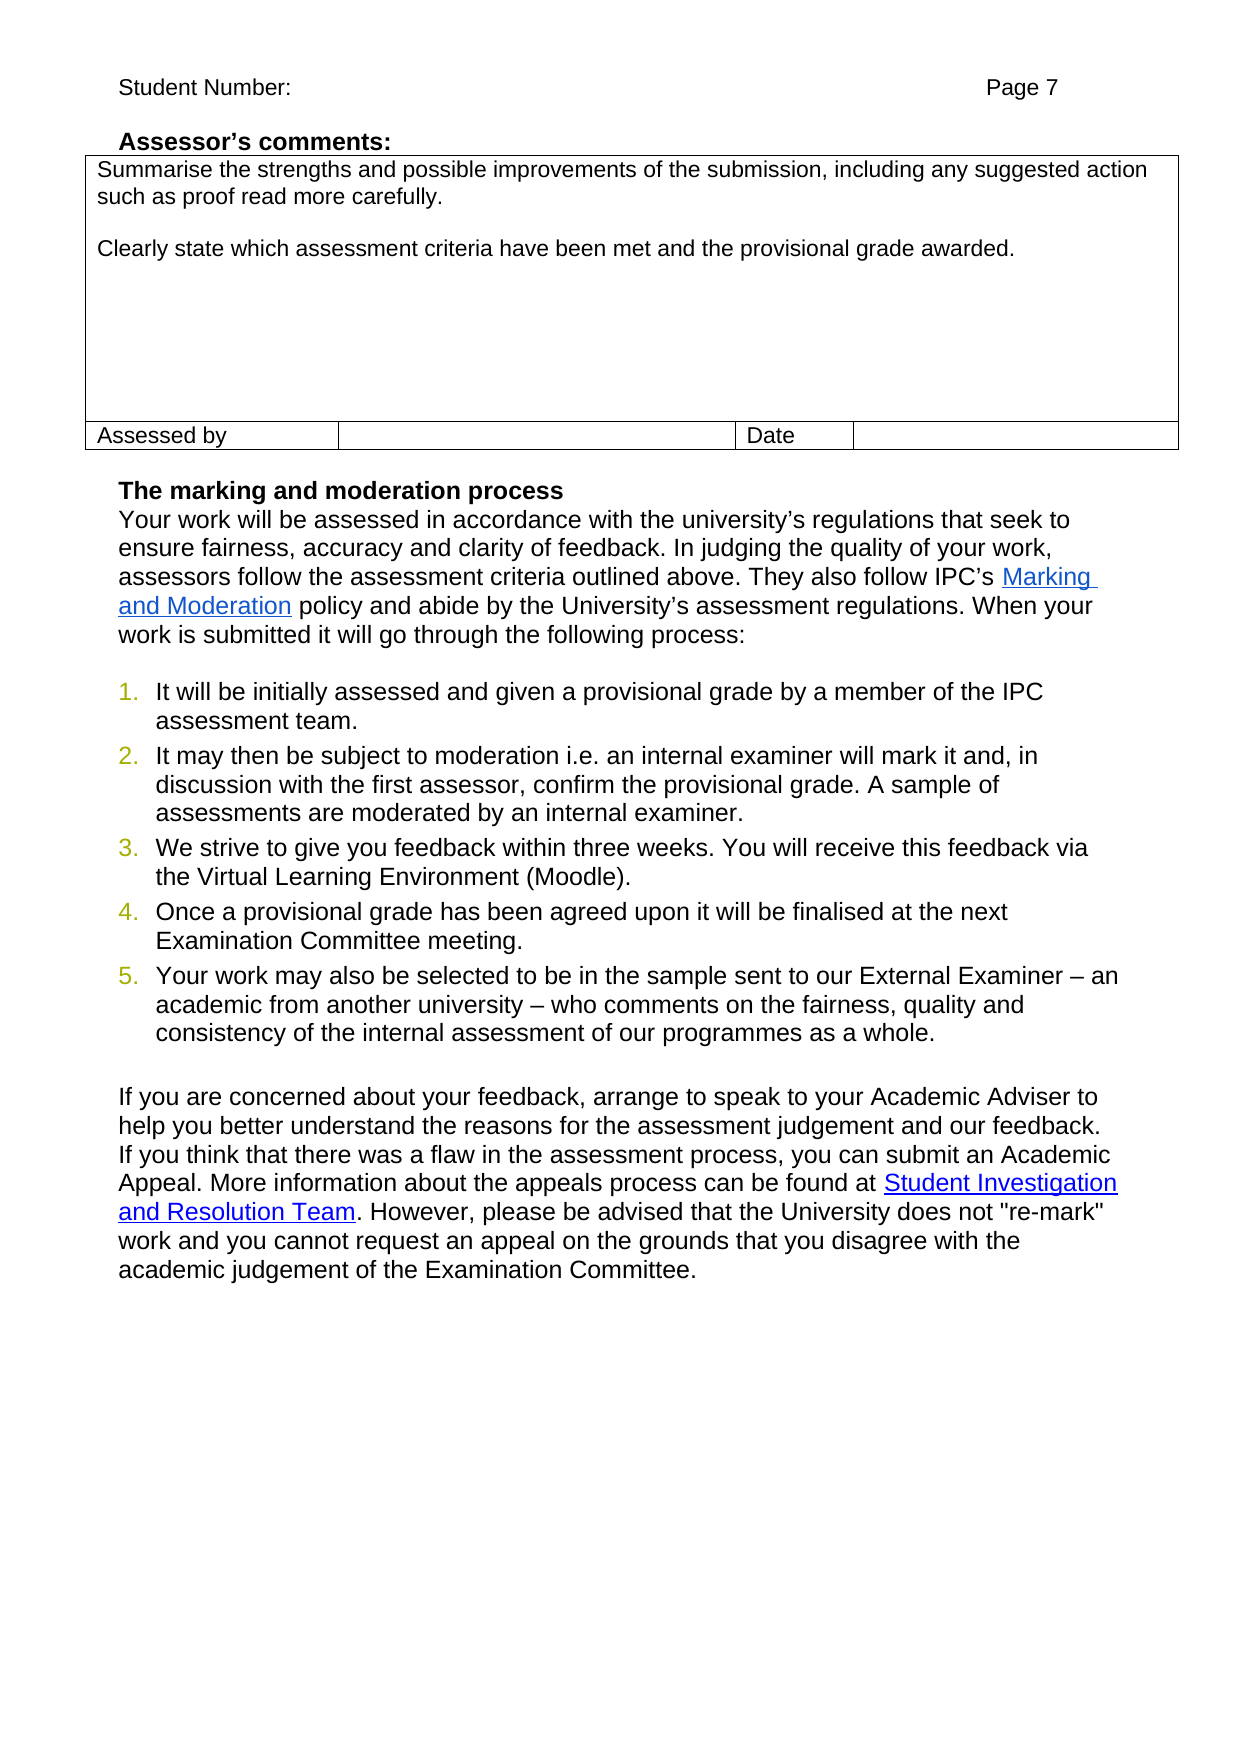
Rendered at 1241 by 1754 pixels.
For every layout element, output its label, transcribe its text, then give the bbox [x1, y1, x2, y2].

list We strive to give you feedback within three weeks. You will receive this feedback via the Virtual Learning Environment (Moodle). [118, 833, 1122, 891]
text Assessor’s comments: [118, 127, 1122, 155]
table_cell [854, 422, 1178, 448]
list Your work may also be selected to be in the sample sent to our External Examiner – an academic from another university – who comments on the fairness, quality and consistency of the internal assessment of our programmes as a whole. [118, 961, 1122, 1047]
table_cell Date [736, 422, 853, 448]
text If you are concerned about your feedback, arrange to speak to your Academic Adviser to help you better understand the reasons for the assessment judgement and our feedback. If you think that there was a flaw in the assessment process, you can submit an Academic Appeal. More information about the appeals process can be found at Student Investigation and Resolution Team. However, please be advised that the University does not "re-mark" work and you cannot request an appeal on the grounds that you disagree with the academic judgement of the Examination Committee. [118, 1082, 1122, 1283]
table_cell Assessed by [86, 422, 338, 448]
list It will be initially assessed and given a provisional grade by a member of the IPC assessment team. [118, 677, 1122, 735]
list Once a provisional grade has been agreed upon it will be finalised at the next Examination Committee meeting. [118, 897, 1122, 955]
table_header Summarise the strengths and possible improvements of the submission, including any suggested action such as proof read more carefully. Clearly state which assessment criteria have been met and the provisional grade awarded. [86, 156, 1178, 421]
list It may then be subject to moderation i.e. an internal examiner will mark it and, in discussion with the first assessor, confirm the provisional grade. A sample of assessments are moderated by an internal examiner. [118, 741, 1122, 827]
table_cell [339, 422, 735, 448]
text Your work will be assessed in accordance with the university’s regulations that seek to ensure fairness, accuracy and clarity of feedback. In judging the quality of your work, assessors follow the assessment criteria outlined above. They also follow IPC’s Marking and Moderation policy and abide by the University’s assessment regulations. When your work is submitted it will go through the following process: [118, 505, 1122, 648]
text The marking and moderation process [118, 476, 1122, 505]
